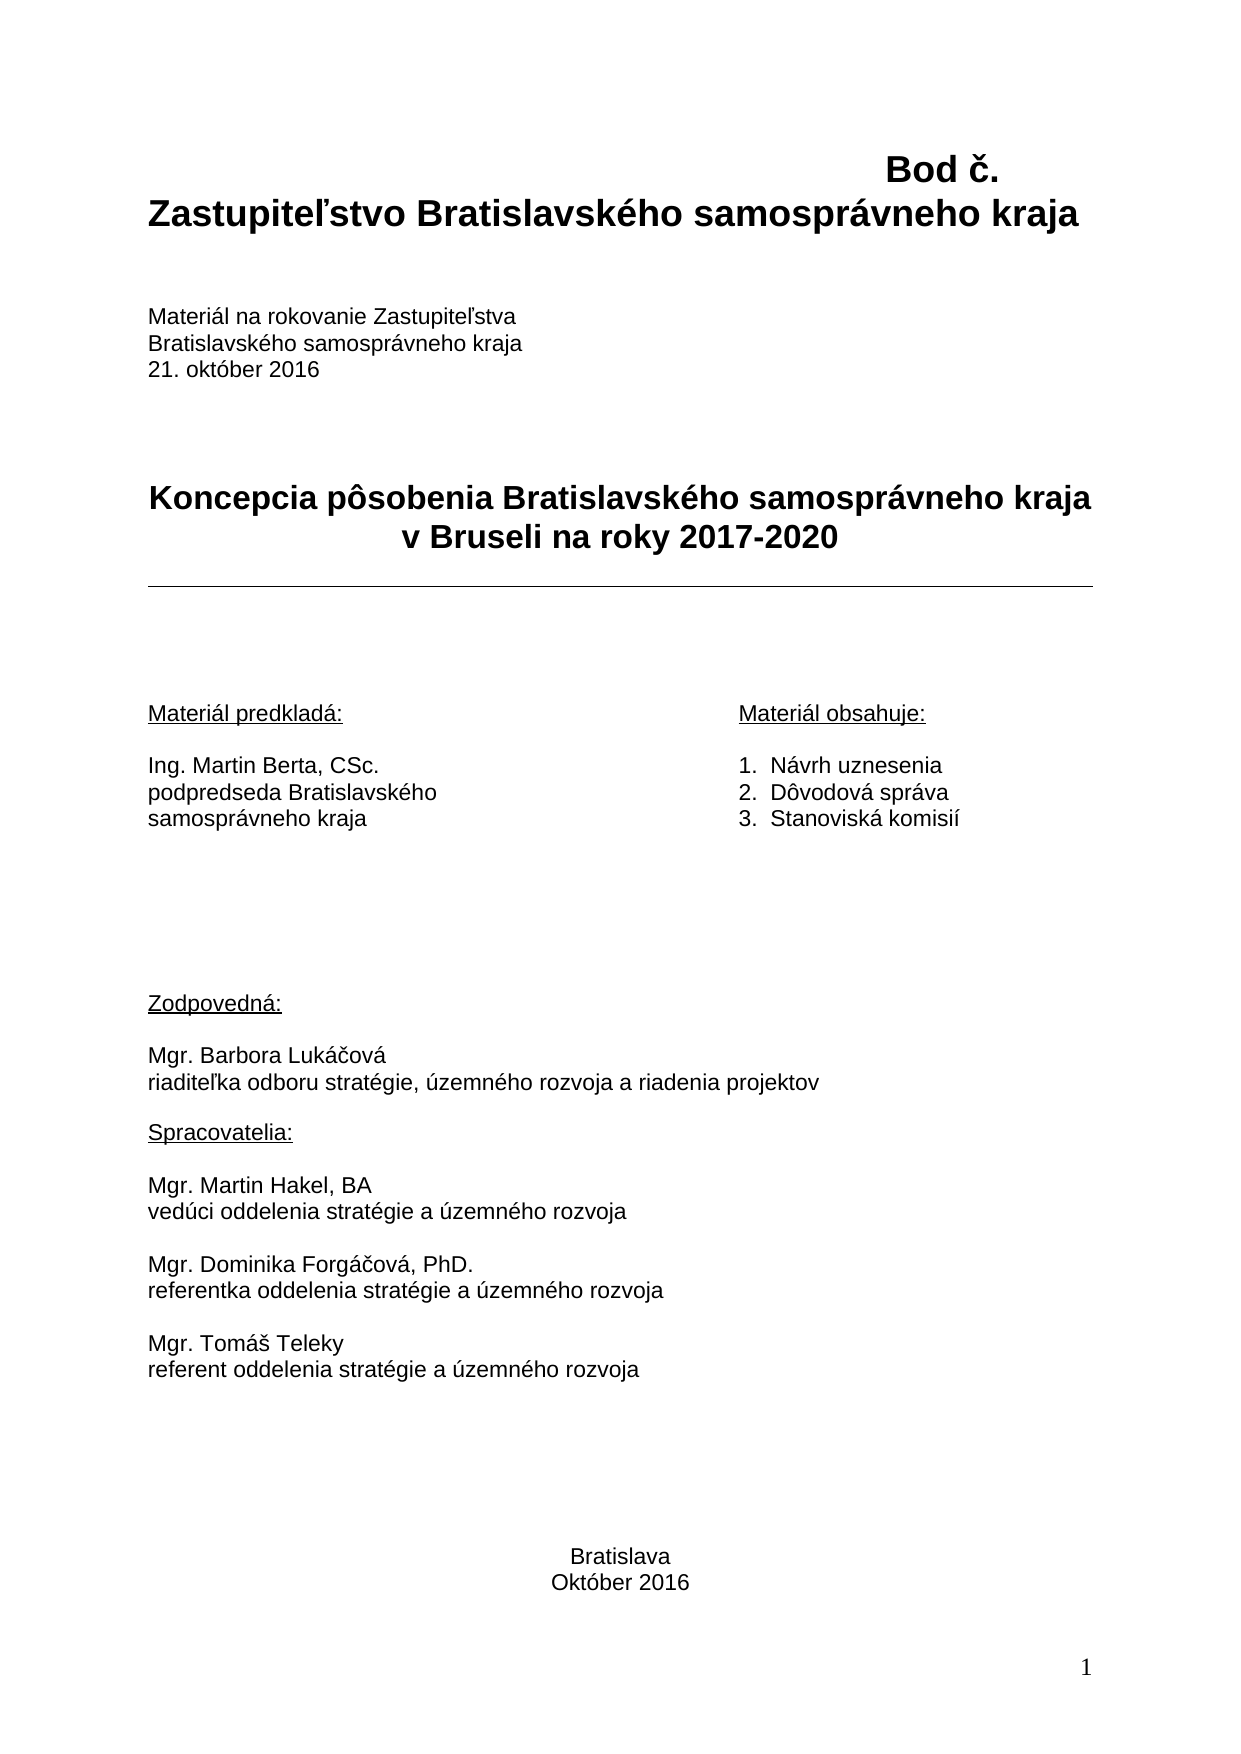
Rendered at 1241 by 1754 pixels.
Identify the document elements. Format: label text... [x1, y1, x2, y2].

text Bratislava [148, 1543, 1093, 1569]
text Materiál na rokovanie Zastupiteľstva [148, 303, 1093, 330]
text Mgr. Dominika Forgáčová, PhD. [148, 1251, 1093, 1277]
text Mgr. Tomáš Teleky [148, 1330, 1093, 1356]
text Zodpovedná: [148, 989, 1093, 1016]
text referent oddelenia stratégie a územného rozvoja [148, 1356, 1093, 1382]
text Ing. Martin Berta, CSc. 1. Návrh uznesenia [148, 752, 1096, 779]
text Materiál predkladá: Materiál obsahuje: [148, 700, 1093, 726]
text samosprávneho kraja 3. Stanoviská komisií [148, 805, 1093, 831]
text referentka oddelenia stratégie a územného rozvoja [148, 1277, 1093, 1303]
text Mgr. Barbora Lukáčová [148, 1042, 1093, 1069]
text Bod č. [811, 148, 1093, 191]
text Koncepcia pôsobenia Bratislavského samosprávneho kraja v Bruseli na roky 2017-2020 [148, 478, 1093, 555]
text Október 2016 [148, 1569, 1093, 1596]
text Spracovatelia: [148, 1119, 1093, 1145]
text podpredseda Bratislavského 2. Dôvodová správa [148, 779, 1093, 805]
text Zastupiteľstvo Bratislavského samosprávneho kraja [148, 191, 1093, 234]
text vedúci oddelenia stratégie a územného rozvoja [148, 1198, 1093, 1224]
text 21. október 2016 [148, 356, 1093, 382]
text Bratislavského samosprávneho kraja [148, 330, 1093, 356]
text Mgr. Martin Hakel, BA [148, 1172, 1093, 1198]
text riaditeľka odboru stratégie, územného rozvoja a riadenia projektov [148, 1069, 1093, 1095]
